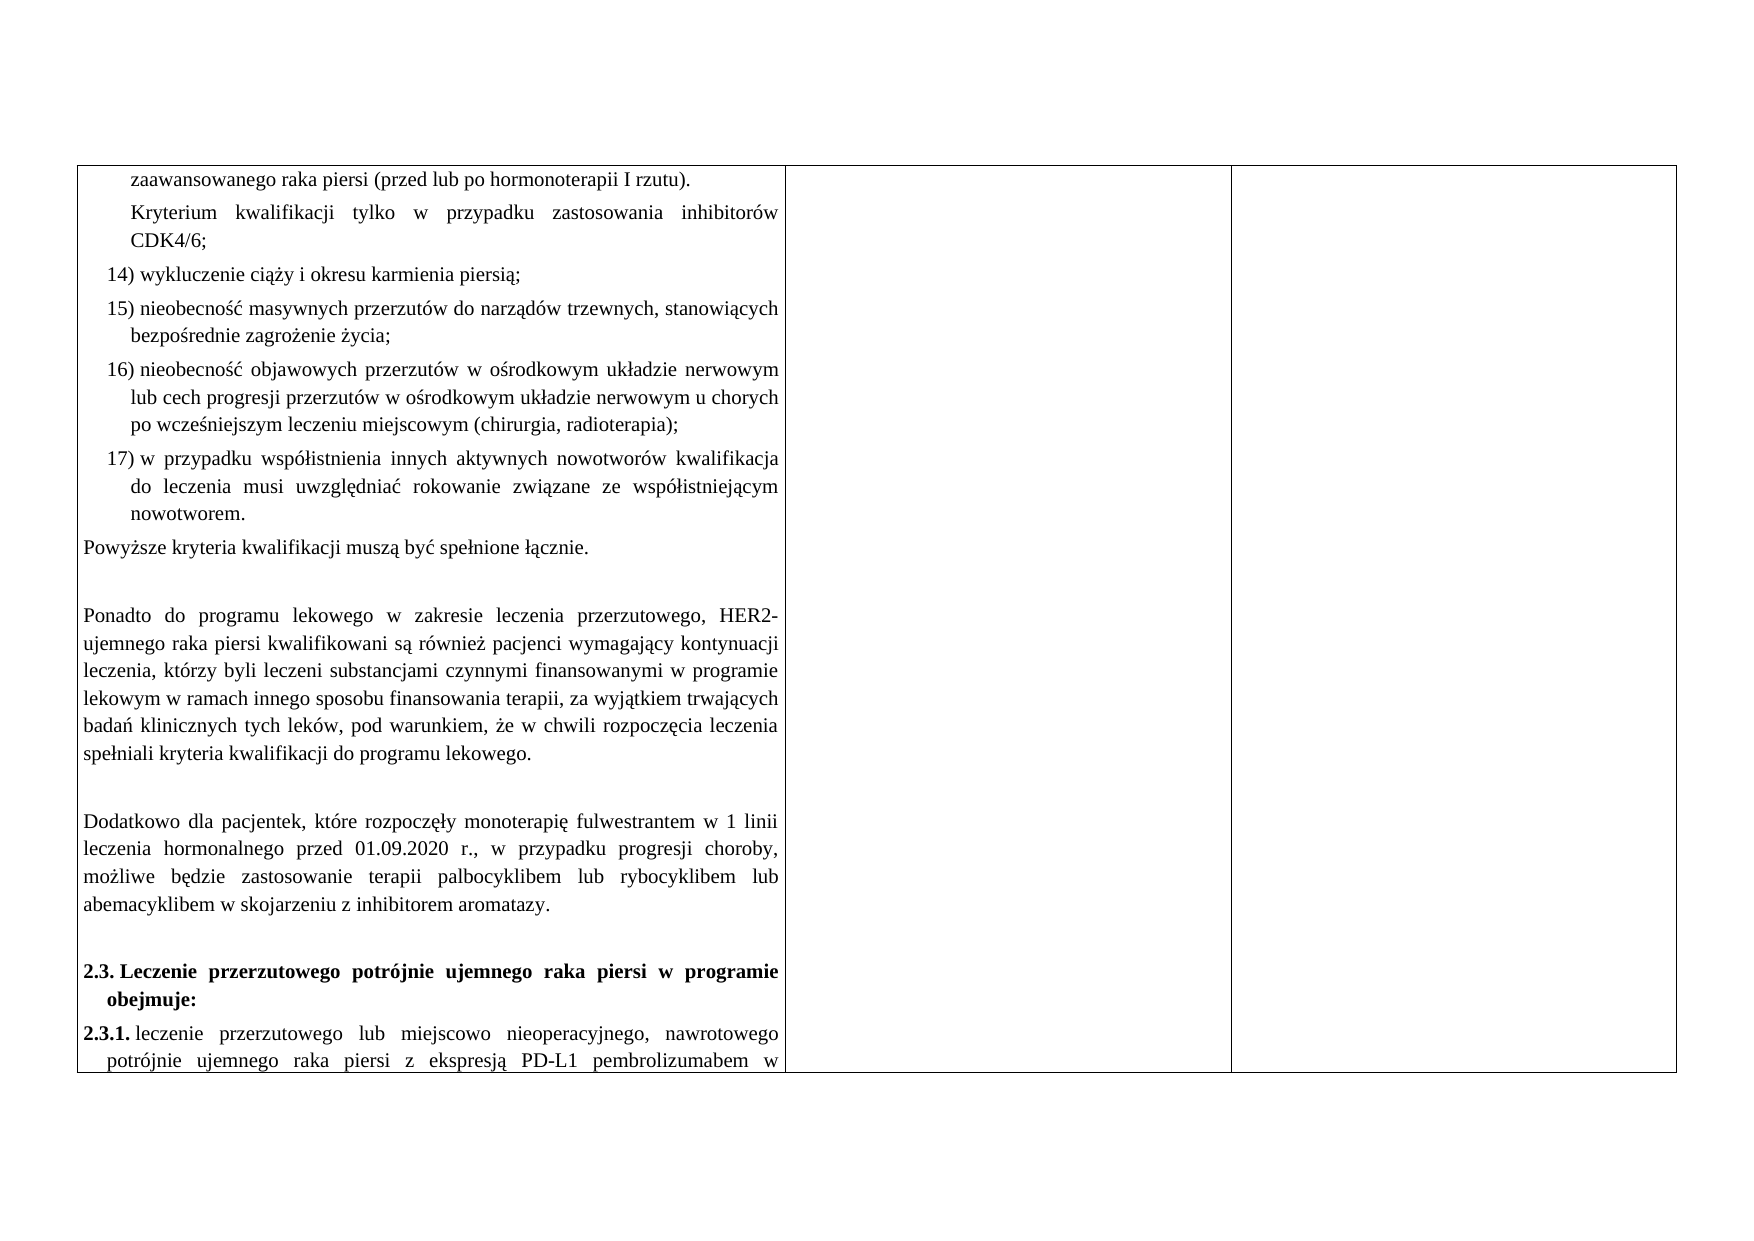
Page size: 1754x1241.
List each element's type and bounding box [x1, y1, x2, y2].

table_cell [78, 166, 785, 1072]
table_cell [1232, 166, 1676, 1072]
table_cell [786, 166, 1231, 1072]
